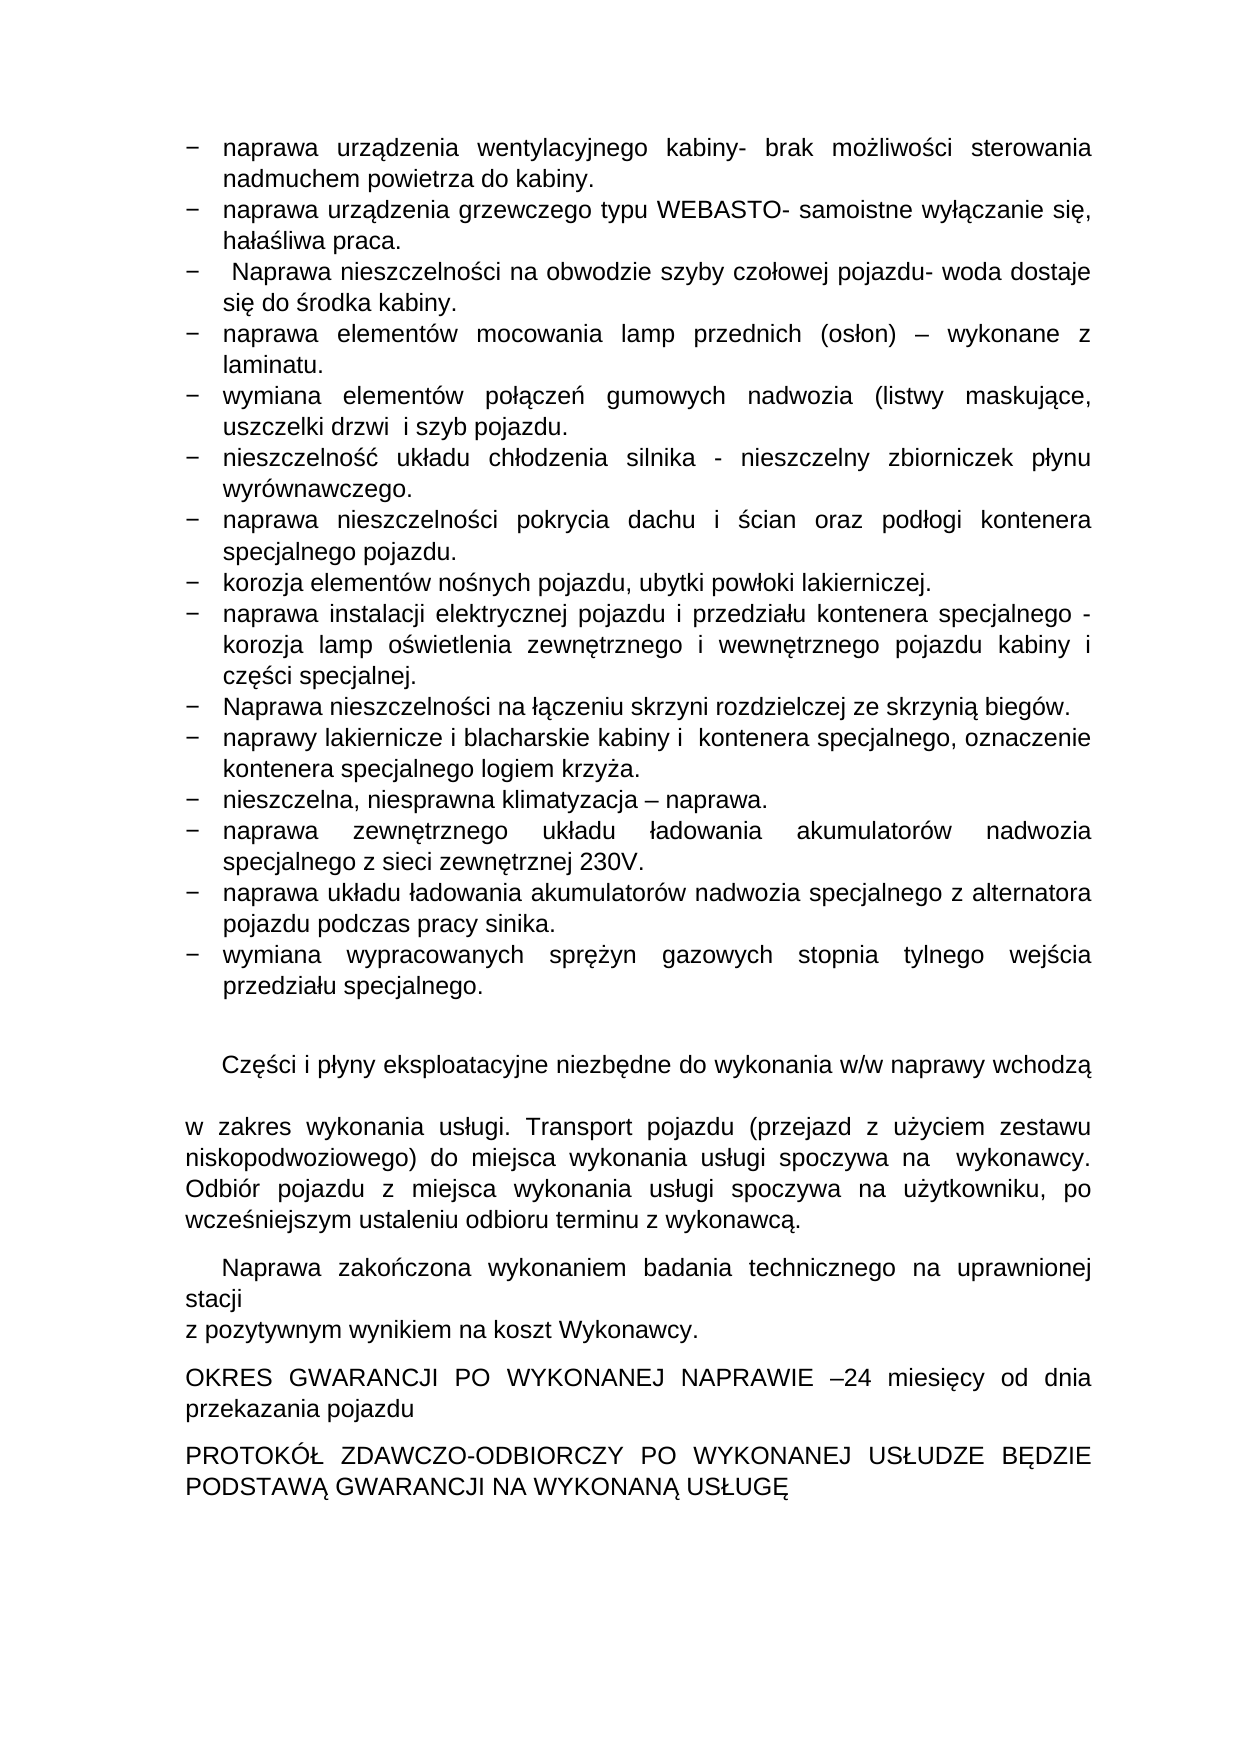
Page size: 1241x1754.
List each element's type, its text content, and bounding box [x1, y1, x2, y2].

list nieszczelność układu chłodzenia silnika - nieszczelny zbiorniczek płynu wyrównawczego. [185, 443, 1093, 503]
list naprawa zewnętrznego układu ładowania akumulatorów nadwozia specjalnego z sieci zewnętrznej 230V. [185, 816, 1093, 876]
list korozja elementów nośnych pojazdu, ubytki powłoki lakierniczej. [185, 567, 1093, 596]
text Części i płyny eksploatacyjne niezbędne do wykonania w/w naprawy wchodzą w zakres wykonania usługi. Transport pojazdu (przejazd z użyciem zestawu niskopodwoziowego) do miejsca wykonania usługi spoczywa na wykonawcy. Odbiór pojazdu z miejsca wykonania usługi spoczywa na użytkowniku, po wcześniejszym ustaleniu odbioru terminu z wykonawcą. [185, 1050, 1093, 1234]
list Naprawa nieszczelności na łączeniu skrzyni rozdzielczej ze skrzynią biegów. [185, 692, 1093, 720]
list naprawa urządzenia grzewczego typu WEBASTO- samoistne wyłączanie się, hałaśliwa praca. [185, 195, 1093, 255]
list naprawy lakiernicze i blacharskie kabiny i kontenera specjalnego, oznaczenie kontenera specjalnego logiem krzyża. [185, 723, 1093, 782]
list wymiana wypracowanych sprężyn gazowych stopnia tylnego wejścia przedziału specjalnego. [185, 940, 1093, 1000]
list naprawa instalacji elektrycznej pojazdu i przedziału kontenera specjalnego -korozja lamp oświetlenia zewnętrznego i wewnętrznego pojazdu kabiny i części specjalnej. [185, 598, 1093, 689]
list Naprawa nieszczelności na obwodzie szyby czołowej pojazdu- woda dostaje się do środka kabiny. [185, 257, 1093, 317]
text PROTOKÓŁ ZDAWCZO-ODBIORCZY PO WYKONANEJ USŁUDZE BĘDZIE PODSTAWĄ GWARANCJI NA WYKONANĄ USŁUGĘ [185, 1441, 1093, 1501]
list naprawa urządzenia wentylacyjnego kabiny- brak możliwości sterowania nadmuchem powietrza do kabiny. [185, 133, 1093, 193]
text Naprawa zakończona wykonaniem badania technicznego na uprawnionej stacji z pozytywnym wynikiem na koszt Wykonawcy. [185, 1253, 1093, 1343]
list naprawa elementów mocowania lamp przednich (osłon) – wykonane z laminatu. [185, 319, 1093, 379]
list naprawa nieszczelności pokrycia dachu i ścian oraz podłogi kontenera specjalnego pojazdu. [185, 505, 1093, 565]
text OKRES GWARANCJI PO WYKONANEJ NAPRAWIE –24 miesięcy od dnia przekazania pojazdu [185, 1362, 1093, 1422]
list nieszczelna, niesprawna klimatyzacja – naprawa. [185, 785, 1093, 813]
list wymiana elementów połączeń gumowych nadwozia (listwy maskujące, uszczelki drzwi i szyb pojazdu. [185, 381, 1093, 441]
list naprawa układu ładowania akumulatorów nadwozia specjalnego z alternatora pojazdu podczas pracy sinika. [185, 878, 1093, 938]
